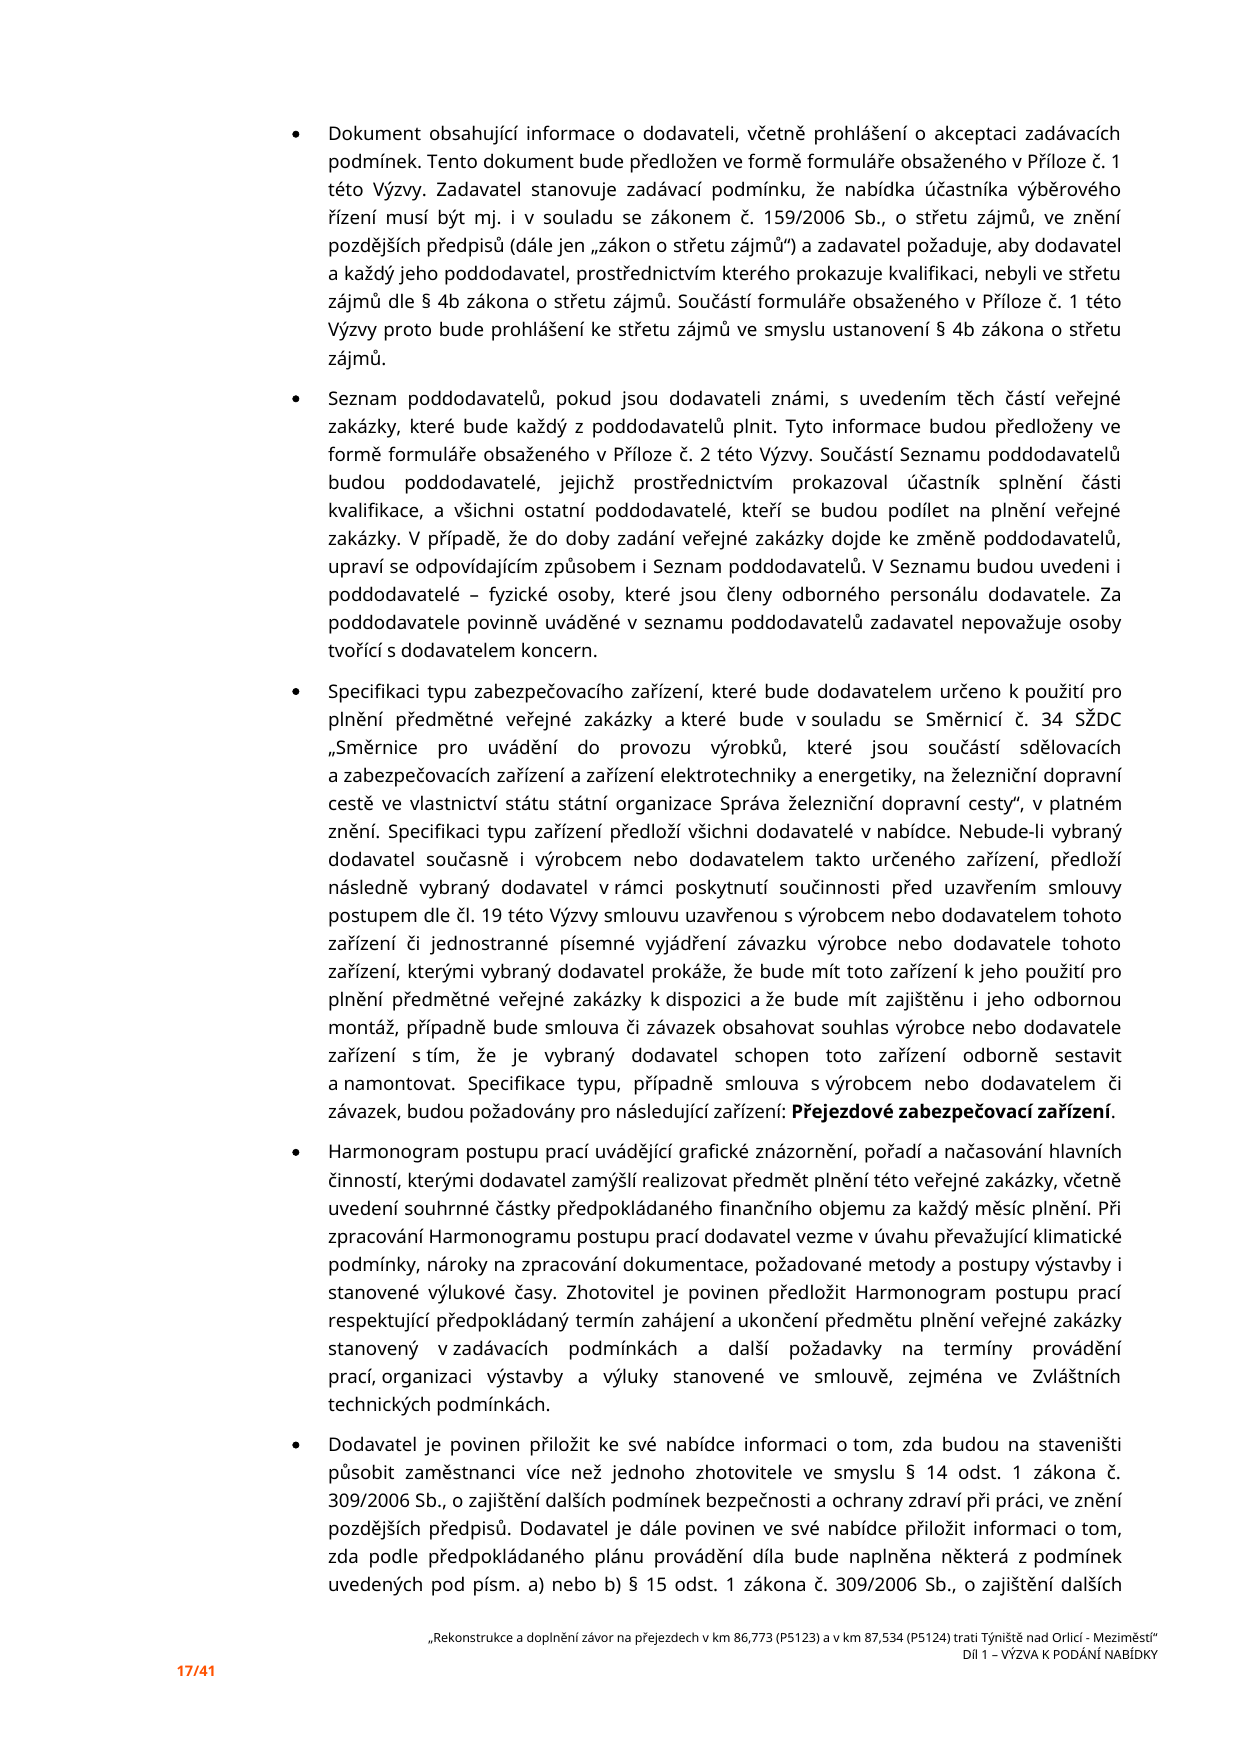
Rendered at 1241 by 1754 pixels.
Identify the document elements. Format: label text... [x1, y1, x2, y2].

text Dokument obsahující informace o dodavateli, včetně prohlášení o akceptaci zadávacích podmínek. Tento dokument bude předložen ve formě formuláře obsaženého v Příloze č. 1 této Výzvy. Zadavatel stanovuje zadávací podmínku, že nabídka účastníka výběrového řízení musí být mj. i v souladu se zákonem č. 159/2006 Sb., o střetu zájmů, ve znění pozdějších předpisů (dále jen „zákon o střetu zájmů“) a zadavatel požaduje, aby dodavatel a každý jeho poddodavatel, prostřednictvím kterého prokazuje kvalifikaci, nebyli ve střetu zájmů dle § 4b zákona o střetu zájmů. Součástí formuláře obsaženého v Příloze č. 1 této Výzvy proto bude prohlášení ke střetu zájmů ve smyslu ustanovení § 4b zákona o střetu zájmů. [292, 121, 1122, 370]
text Seznam poddodavatelů, pokud jsou dodavateli známi, s uvedením těch částí veřejné zakázky, které bude každý z poddodavatelů plnit. Tyto informace budou předloženy ve formě formuláře obsaženého v Příloze č. 2 této Výzvy. Součástí Seznamu poddodavatelů budou poddodavatelé, jejichž prostřednictvím prokazoval účastník splnění části kvalifikace, a všichni ostatní poddodavatelé, kteří se budou podílet na plnění veřejné zakázky. V případě, že do doby zadání veřejné zakázky dojde ke změně poddodavatelů, upraví se odpovídajícím způsobem i Seznam poddodavatelů. V Seznamu budou uvedeni i poddodavatelé – fyzické osoby, které jsou členy odborného personálu dodavatele. Za poddodavatele povinně uváděné v seznamu poddodavatelů zadavatel nepovažuje osoby tvořící s dodavatelem koncern. [292, 385, 1122, 663]
text Specifikaci typu zabezpečovacího zařízení, které bude dodavatelem určeno k použití pro plnění předmětné veřejné zakázky a které bude v souladu se Směrnicí č. 34 SŽDC „Směrnice pro uvádění do provozu výrobků, které jsou součástí sdělovacích a zabezpečovacích zařízení a zařízení elektrotechniky a energetiky, na železniční dopravní cestě ve vlastnictví státu státní organizace Správa železniční dopravní cesty“, v platném znění. Specifikaci typu zařízení předloží všichni dodavatelé v nabídce. Nebude-li vybraný dodavatel současně i výrobcem nebo dodavatelem takto určeného zařízení, předloží následně vybraný dodavatel v rámci poskytnutí součinnosti před uzavřením smlouvy postupem dle čl. 19 této Výzvy smlouvu uzavřenou s výrobcem nebo dodavatelem tohoto zařízení či jednostranné písemné vyjádření závazku výrobce nebo dodavatele tohoto zařízení, kterými vybraný dodavatel prokáže, že bude mít toto zařízení k jeho použití pro plnění předmětné veřejné zakázky k dispozici a že bude mít zajištěnu i jeho odbornou montáž, případně bude smlouva či závazek obsahovat souhlas výrobce nebo dodavatele zařízení s tím, že je vybraný dodavatel schopen toto zařízení odborně sestavit a namontovat. Specifikace typu, případně smlouva s výrobcem nebo dodavatelem či závazek, budou požadovány pro následující zařízení: Přejezdové zabezpečovací zařízení. [292, 678, 1122, 1124]
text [292, 1432, 1122, 1597]
text Harmonogram postupu prací uvádějící grafické znázornění, pořadí a načasování hlavních činností, kterými dodavatel zamýšlí realizovat předmět plnění této veřejné zakázky, včetně uvedení souhrnné částky předpokládaného finančního objemu za každý měsíc plnění. Při zpracování Harmonogramu postupu prací dodavatel vezme v úvahu převažující klimatické podmínky, nároky na zpracování dokumentace, požadované metody a postupy výstavby i stanovené výlukové časy. Zhotovitel je povinen předložit Harmonogram postupu prací respektující předpokládaný termín zahájení a ukončení předmětu plnění veřejné zakázky stanovený v zadávacích podmínkách a další požadavky na termíny provádění prací, organizaci výstavby a výluky stanovené ve smlouvě, zejména ve Zvláštních technických podmínkách. [292, 1139, 1122, 1417]
